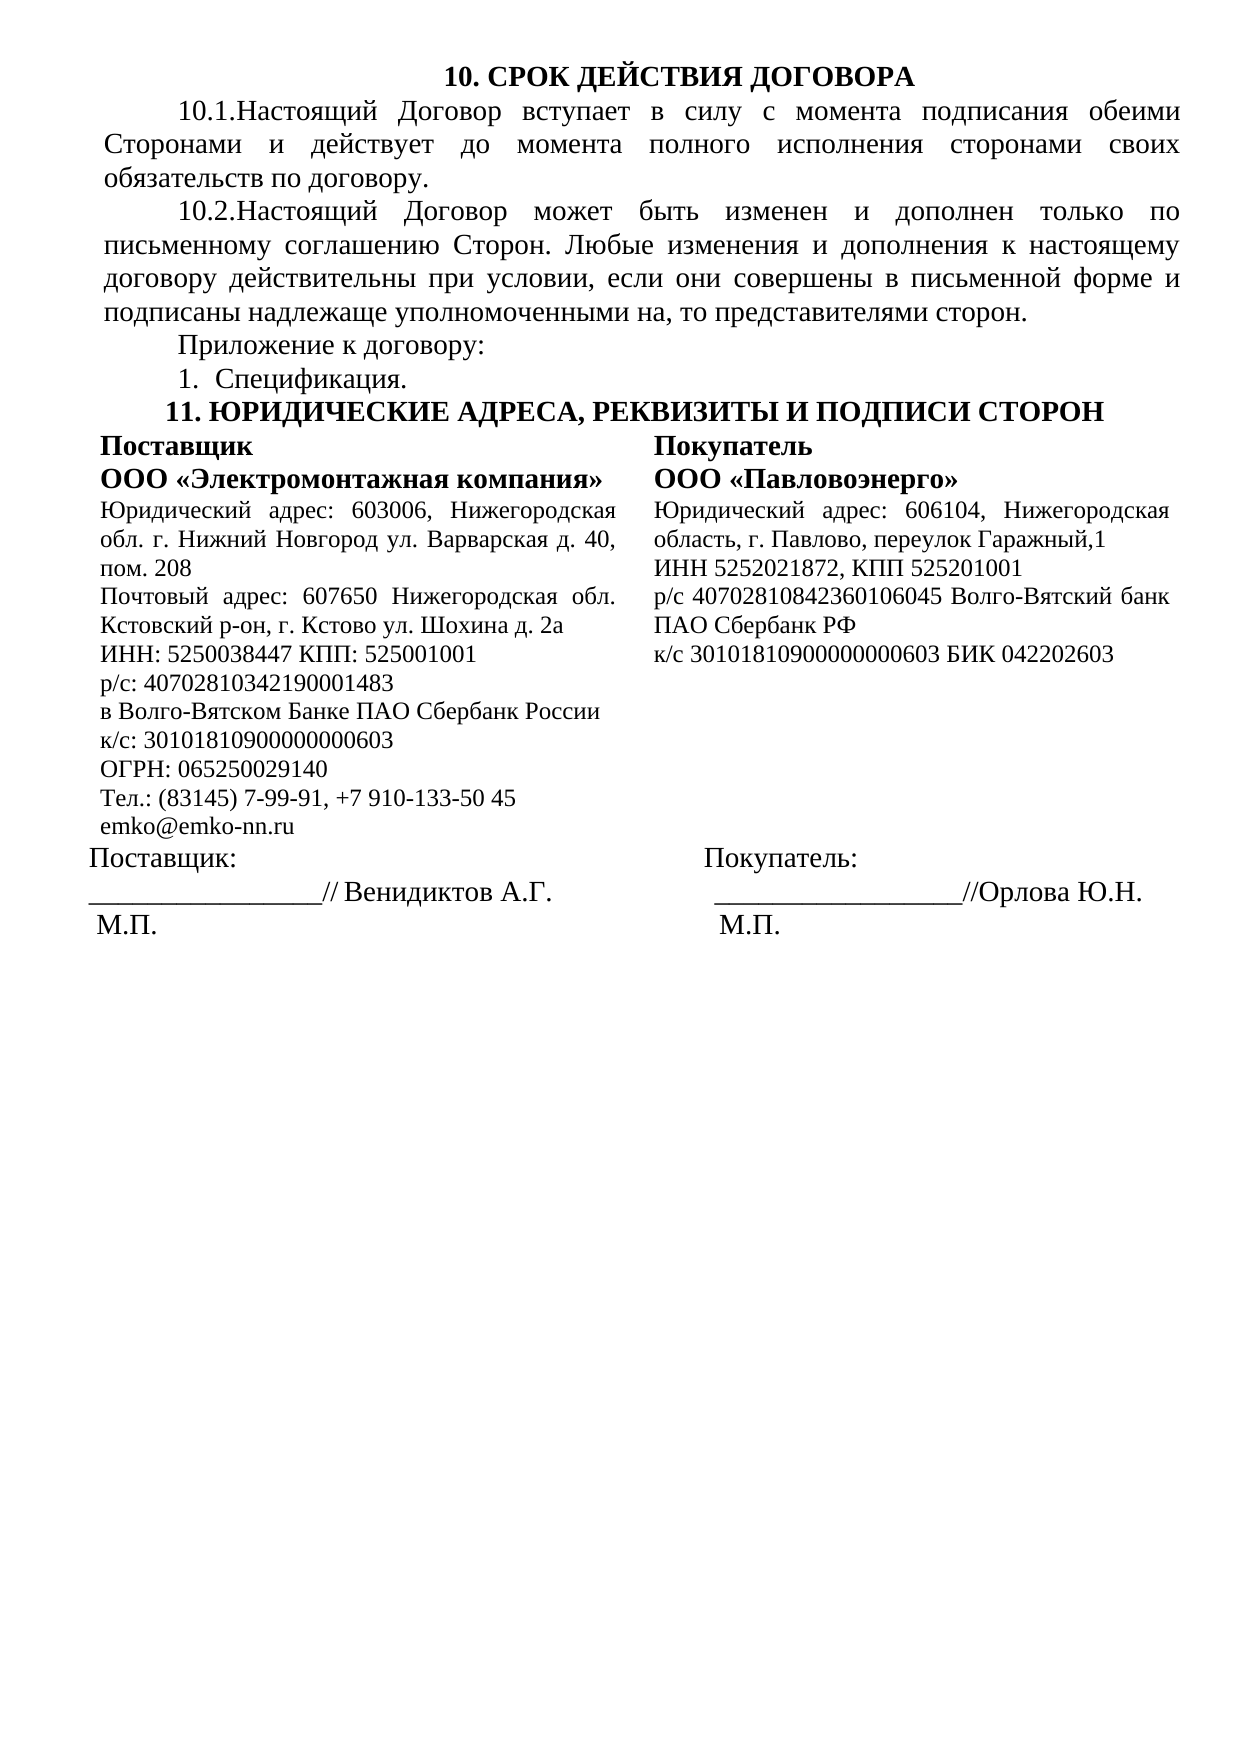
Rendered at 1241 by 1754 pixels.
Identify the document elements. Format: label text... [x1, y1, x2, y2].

text 11. ЮРИДИЧЕСКИЕ АДРЕСА, РЕКВИЗИТЫ И ПОДПИСИ СТОРОН [89, 394, 1181, 428]
text 10.1. Настоящий Договор вступает в силу с момента подписания обеими Сторонами и действует до момента полного исполнения сторонами своих обязательств по договору. [103, 93, 1181, 193]
text Поставщик: Покупатель: [89, 840, 1181, 874]
text 10.2. Настоящий Договор может быть изменен и дополнен только по письменному соглашению Сторон. Любые изменения и дополнения к настоящему договору действительны при условии, если они совершены в письменной форме и подписаны надлежаще уполномоченными на, то представителями сторон. [103, 193, 1181, 327]
text Приложение к договору: [103, 327, 1181, 361]
table_header Покупатель ООО «Павловоэнерго» Юридический адрес: 606104, Нижегородская область, г. Павлово, переулок Гаражный,1 ИНН 5252021872, КПП 525201001 р/с 40702810842360106045 Волго-Вятский банк ПАО Сбербанк РФ к/с 30101810900000000603 БИК 042202603 [642, 428, 1196, 840]
text 10. СРОК ДЕЙСТВИЯ ДОГОВОРА [103, 59, 1181, 93]
text М.П. М.П. [89, 907, 1181, 941]
list Спецификация. [177, 361, 1181, 394]
table_header Поставщик ООО «Электромонтажная компания» Юридический адрес: 603006, Нижегородская обл. г. Нижний Новгород ул. Варварская д. 40, пом. 208 Почтовый адрес: 607650 Нижегородская обл. Кстовский р-он, г. Кстово ул. Шохина д. 2а ИНН: 5250038447 КПП: 525001001 р/с: 40702810342190001483 в Волго-Вятском Банке ПАО Сбербанк России к/с: 30101810900000000603 ОГРН: 065250029140 Тел.: (83145) 7-99-91, +7 910-133-50 45 emko@emko-nn.ru [89, 428, 642, 840]
text ________________// Венидиктов А.Г. _________________//Орлова Ю.Н. [89, 874, 1181, 907]
